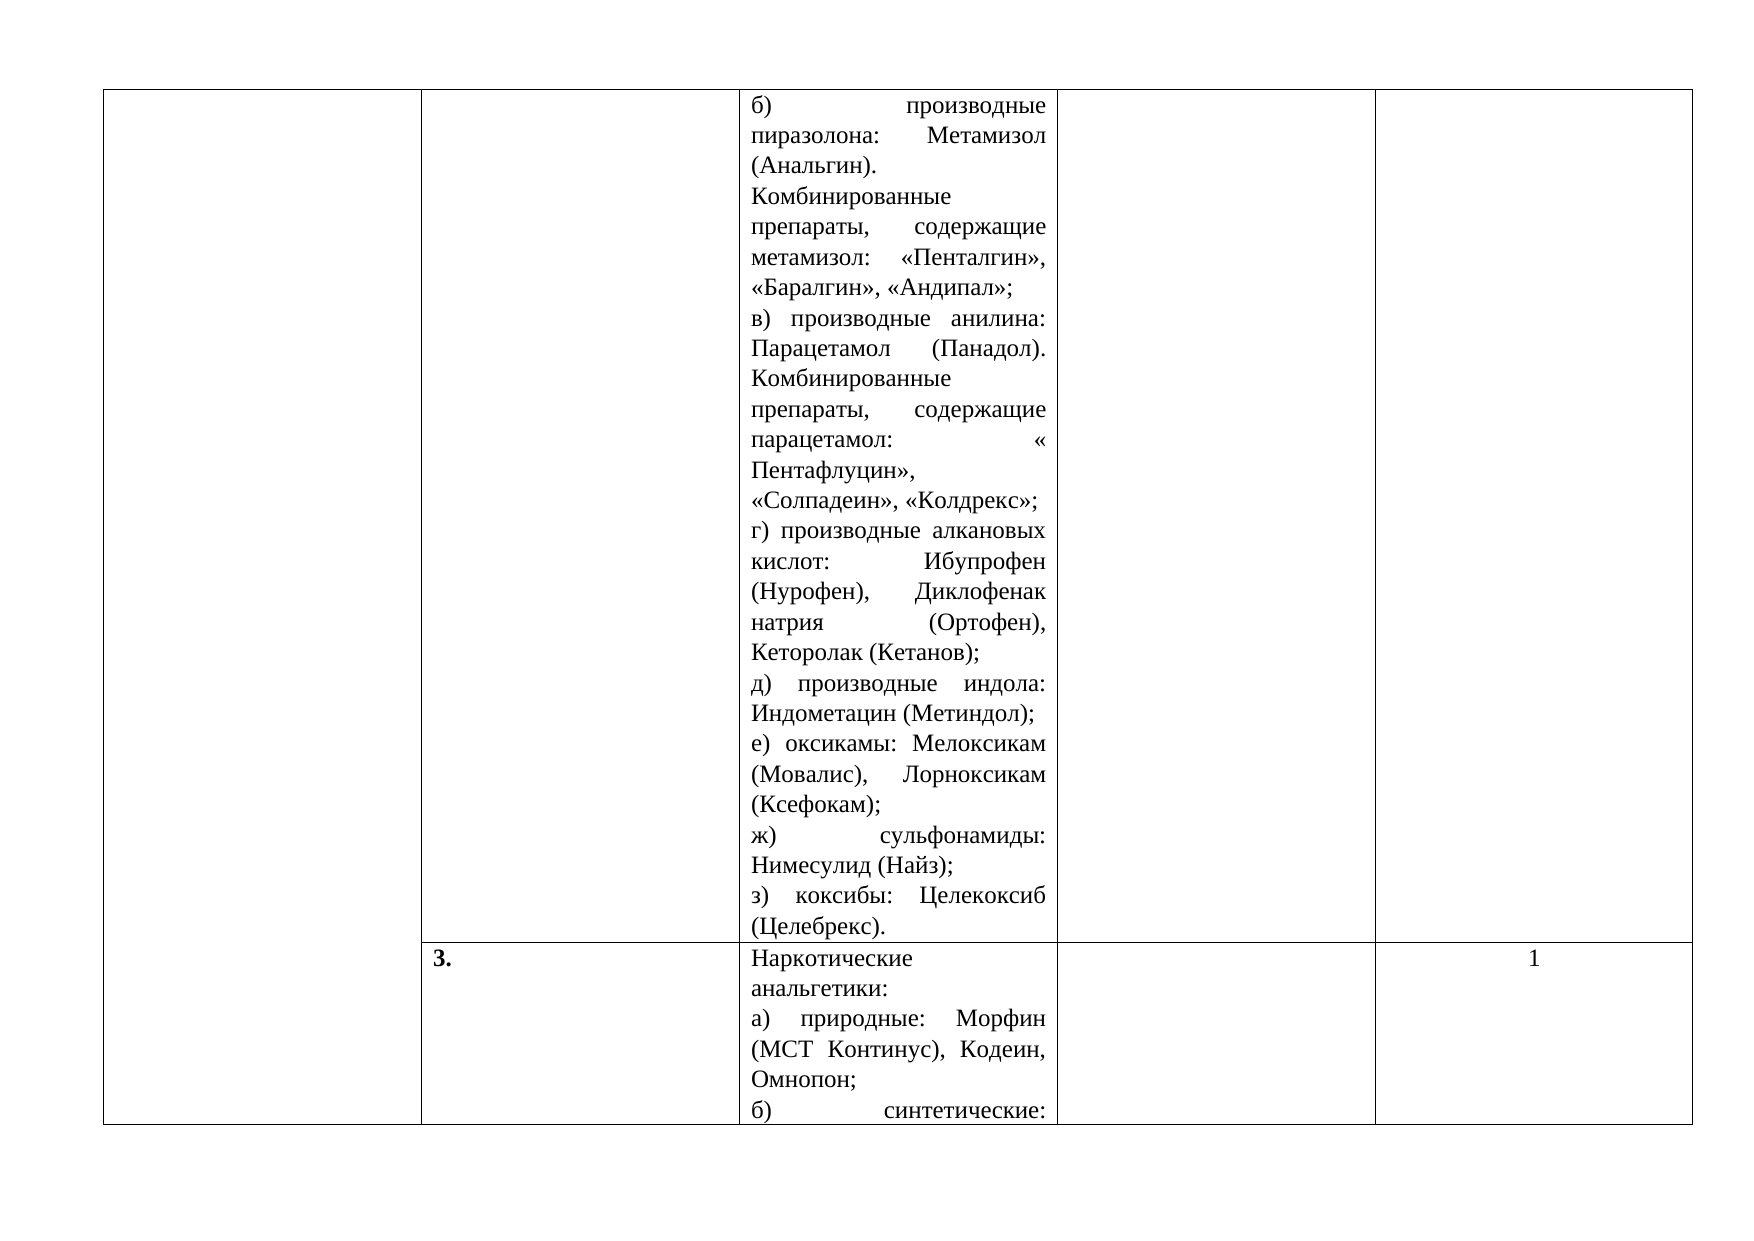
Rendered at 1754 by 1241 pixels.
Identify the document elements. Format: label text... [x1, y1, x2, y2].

table_cell [1058, 943, 1375, 1123]
table_cell 3. [422, 943, 739, 1123]
table_cell 1 [1376, 943, 1692, 1123]
table_cell [1058, 90, 1375, 942]
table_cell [740, 943, 1057, 1123]
table_cell 1 [1376, 90, 1692, 942]
table_cell 2. [422, 90, 739, 942]
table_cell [740, 90, 1057, 942]
